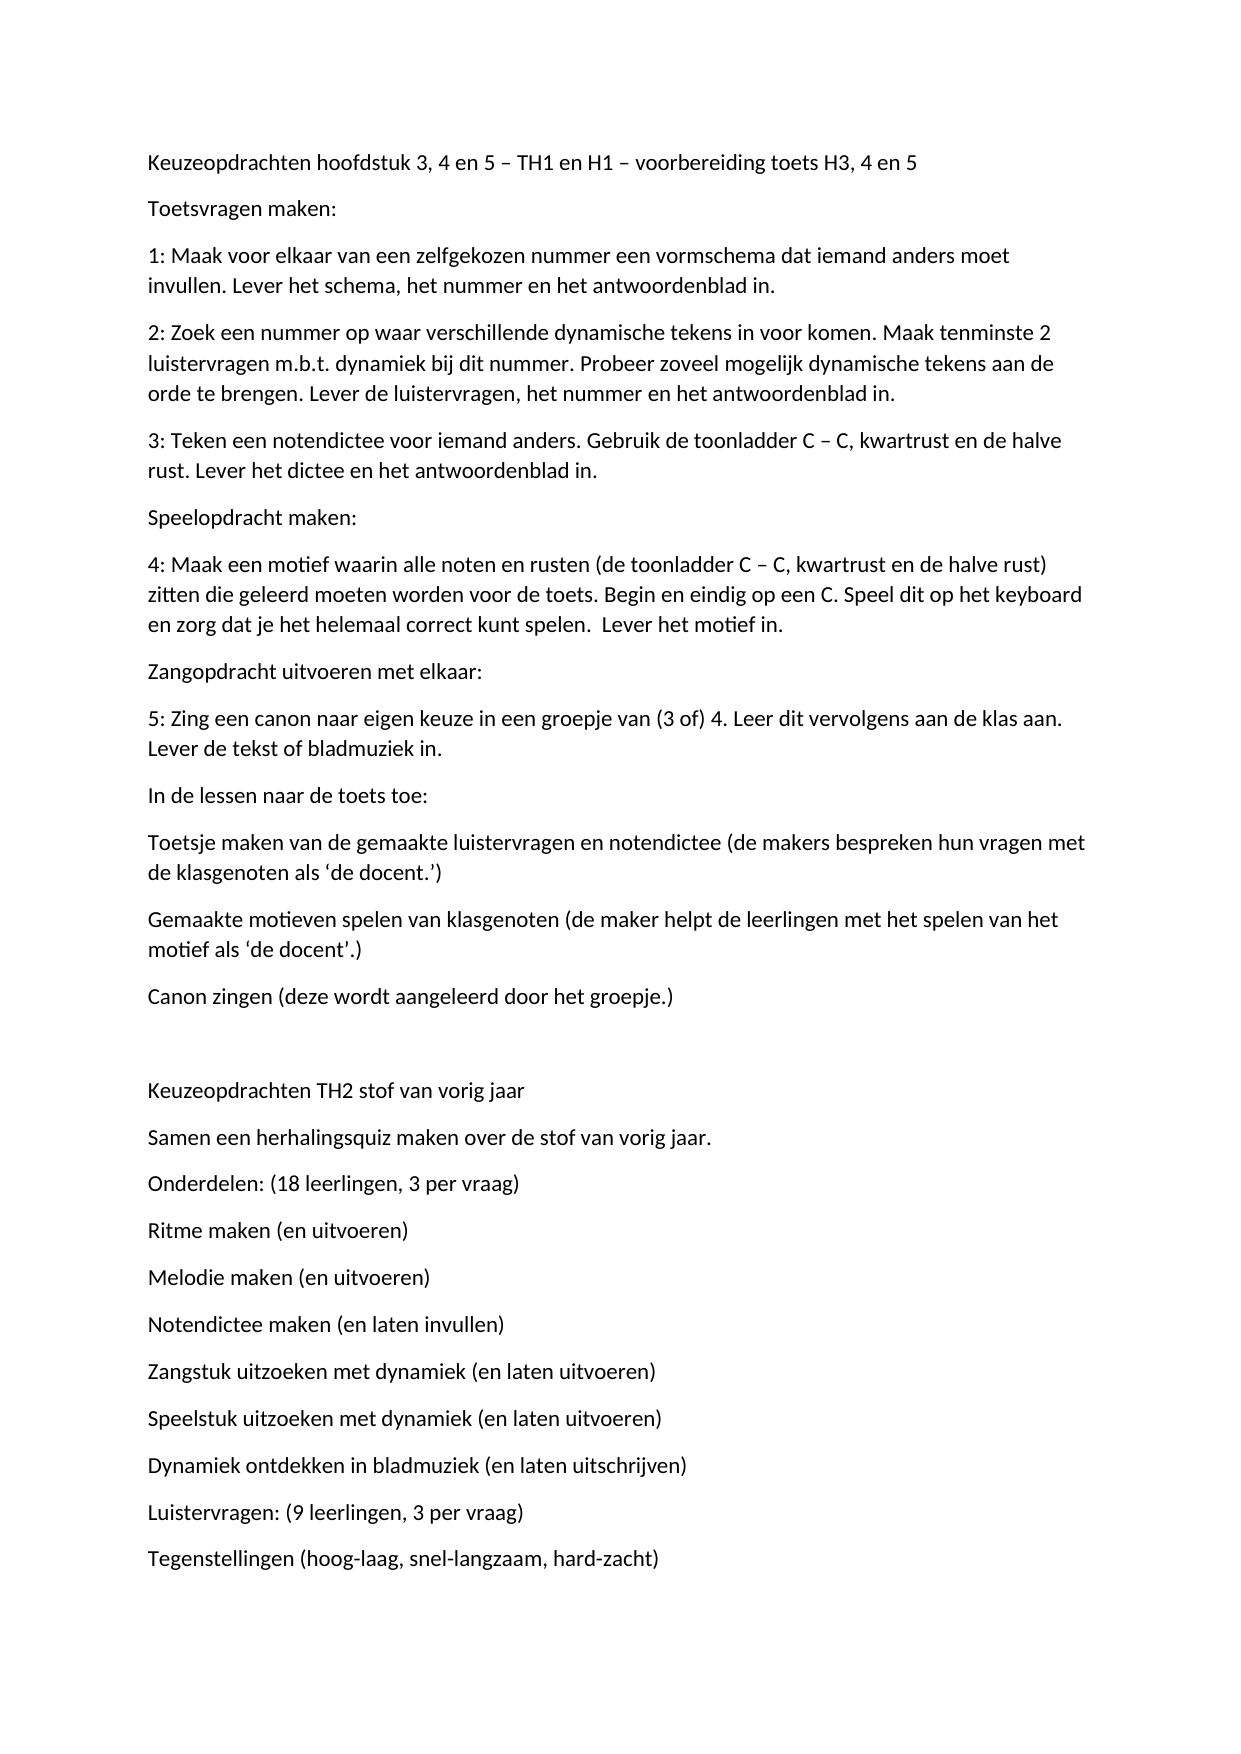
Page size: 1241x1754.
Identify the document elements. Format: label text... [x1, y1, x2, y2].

text 5: Zing een canon naar eigen keuze in een groepje van (3 of) 4. Leer dit vervolgens aan de klas aan. Lever de tekst of bladmuziek in. [148, 704, 1093, 762]
text Gemaakte motieven spelen van klasgenoten (de maker helpt de leerlingen met het spelen van het motief als ‘de docent’.) [148, 905, 1093, 963]
text Dynamiek ontdekken in bladmuziek (en laten uitschrijven) [148, 1451, 1093, 1479]
text 2: Zoek een nummer op waar verschillende dynamische tekens in voor komen. Maak tenminste 2 luistervragen m.b.t. dynamiek bij dit nummer. Probeer zoveel mogelijk dynamische tekens aan de orde te brengen. Lever de luistervragen, het nummer en het antwoordenblad in. [148, 318, 1093, 407]
text 3: Teken een notendictee voor iemand anders. Gebruik de toonladder C – C, kwartrust en de halve rust. Lever het dictee en het antwoordenblad in. [148, 426, 1093, 484]
text Tegenstellingen (hoog-laag, snel-langzaam, hard-zacht) [148, 1544, 1093, 1572]
text Canon zingen (deze wordt aangeleerd door het groepje.) [148, 982, 1093, 1010]
text Zangopdracht uitvoeren met elkaar: [148, 657, 1093, 685]
text Notendictee maken (en laten invullen) [148, 1310, 1093, 1338]
text Ritme maken (en uitvoeren) [148, 1216, 1093, 1244]
text 1: Maak voor elkaar van een zelfgekozen nummer een vormschema dat iemand anders moet invullen. Lever het schema, het nummer en het antwoordenblad in. [148, 241, 1093, 299]
text Toetsje maken van de gemaakte luistervragen en notendictee (de makers bespreken hun vragen met de klasgenoten als ‘de docent.’) [148, 828, 1093, 886]
text Keuzeopdrachten TH2 stof van vorig jaar [148, 1076, 1093, 1104]
text Zangstuk uitzoeken met dynamiek (en laten uitvoeren) [148, 1357, 1093, 1385]
text 4: Maak een motief waarin alle noten en rusten (de toonladder C – C, kwartrust en de halve rust) zitten die geleerd moeten worden voor de toets. Begin en eindig op een C. Speel dit op het keyboard en zorg dat je het helemaal correct kunt spelen. Lever het motief in. [148, 550, 1093, 638]
text Onderdelen: (18 leerlingen, 3 per vraag) [148, 1169, 1093, 1197]
text Luistervragen: (9 leerlingen, 3 per vraag) [148, 1498, 1093, 1526]
text Toetsvragen maken: [148, 194, 1093, 222]
text Melodie maken (en uitvoeren) [148, 1263, 1093, 1291]
text Speelopdracht maken: [148, 503, 1093, 531]
text In de lessen naar de toets toe: [148, 781, 1093, 809]
text Keuzeopdrachten hoofdstuk 3, 4 en 5 – TH1 en H1 – voorbereiding toets H3, 4 en 5 [148, 148, 1093, 176]
text Samen een herhalingsquiz maken over de stof van vorig jaar. [148, 1123, 1093, 1151]
text Speelstuk uitzoeken met dynamiek (en laten uitvoeren) [148, 1404, 1093, 1432]
